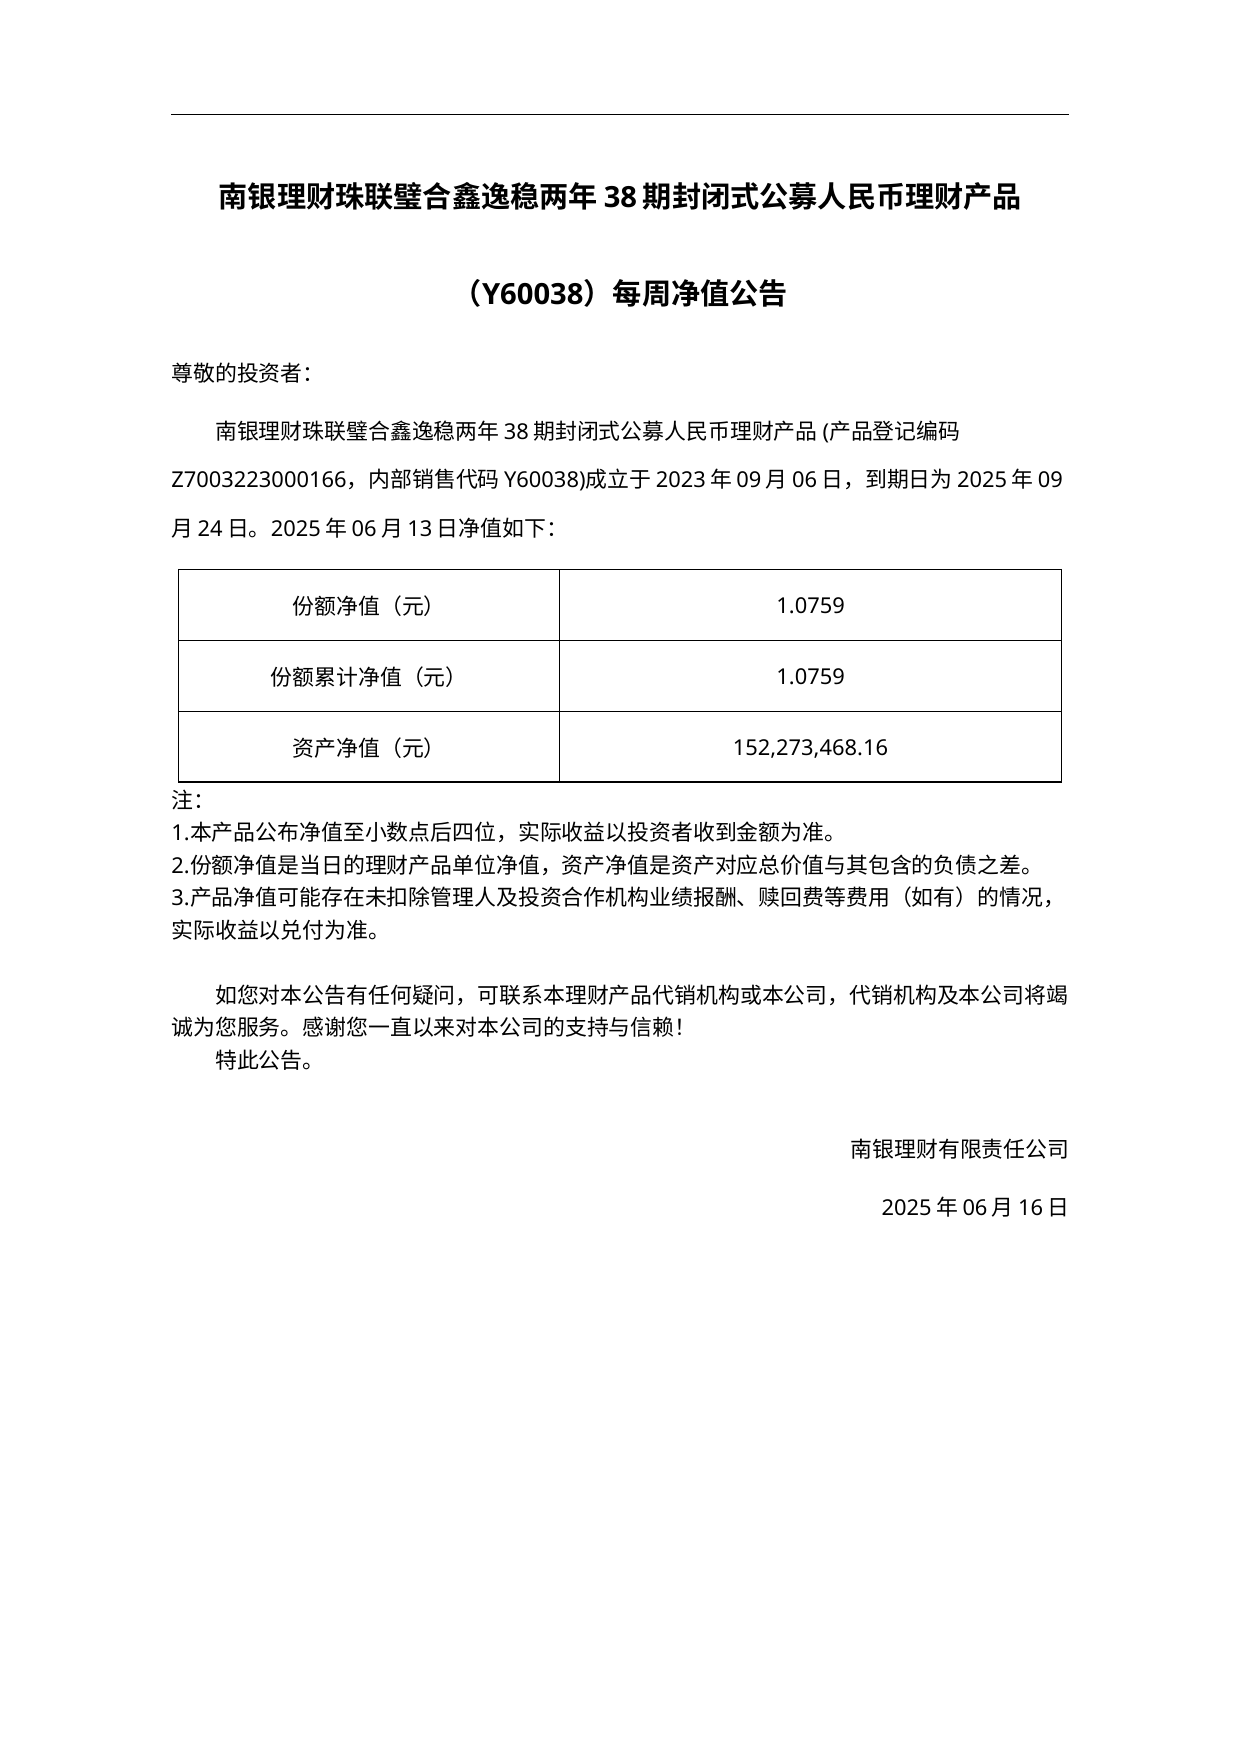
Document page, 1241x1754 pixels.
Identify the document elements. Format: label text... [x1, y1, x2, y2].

text 特此公告。 [171, 1042, 1069, 1075]
table_cell 资产净值（元） [179, 712, 559, 781]
text 2.份额净值是当日的理财产品单位净值，资产净值是资产对应总价值与其包含的负债之差。 [171, 847, 1069, 880]
text 南银理财珠联璧合鑫逸稳两年38期封闭式公募人民币理财产品 (产品登记编码Z7003223000166，内部销售代码Y60038)成立于2023年09月06日，到期日为2025年09月24日。2025年06月13日净值如下： [171, 413, 1069, 543]
text 尊敬的投资者： [171, 355, 1069, 388]
table_cell 份额累计净值（元） [179, 641, 559, 711]
table_header 份额净值（元） [179, 570, 559, 640]
text 南银理财珠联璧合鑫逸稳两年38期封闭式公募人民币理财产品（Y60038）每周净值公告 [171, 162, 1069, 324]
table_cell 1.0759 [560, 641, 1061, 711]
text 3.产品净值可能存在未扣除管理人及投资合作机构业绩报酬、赎回费等费用（如有）的情况，实际收益以兑付为准。 [171, 880, 1069, 945]
text 注： [171, 782, 1069, 815]
table_cell 152,273,468.16 [560, 712, 1061, 781]
text 南银理财有限责任公司 [171, 1132, 1069, 1164]
text 如您对本公告有任何疑问，可联系本理财产品代销机构或本公司，代销机构及本公司将竭诚为您服务。感谢您一直以来对本公司的支持与信赖！ [171, 977, 1069, 1042]
text 2025年06月16日 [171, 1190, 1069, 1222]
table_header 1.0759 [560, 570, 1061, 640]
text 1.本产品公布净值至小数点后四位，实际收益以投资者收到金额为准。 [171, 815, 1069, 847]
